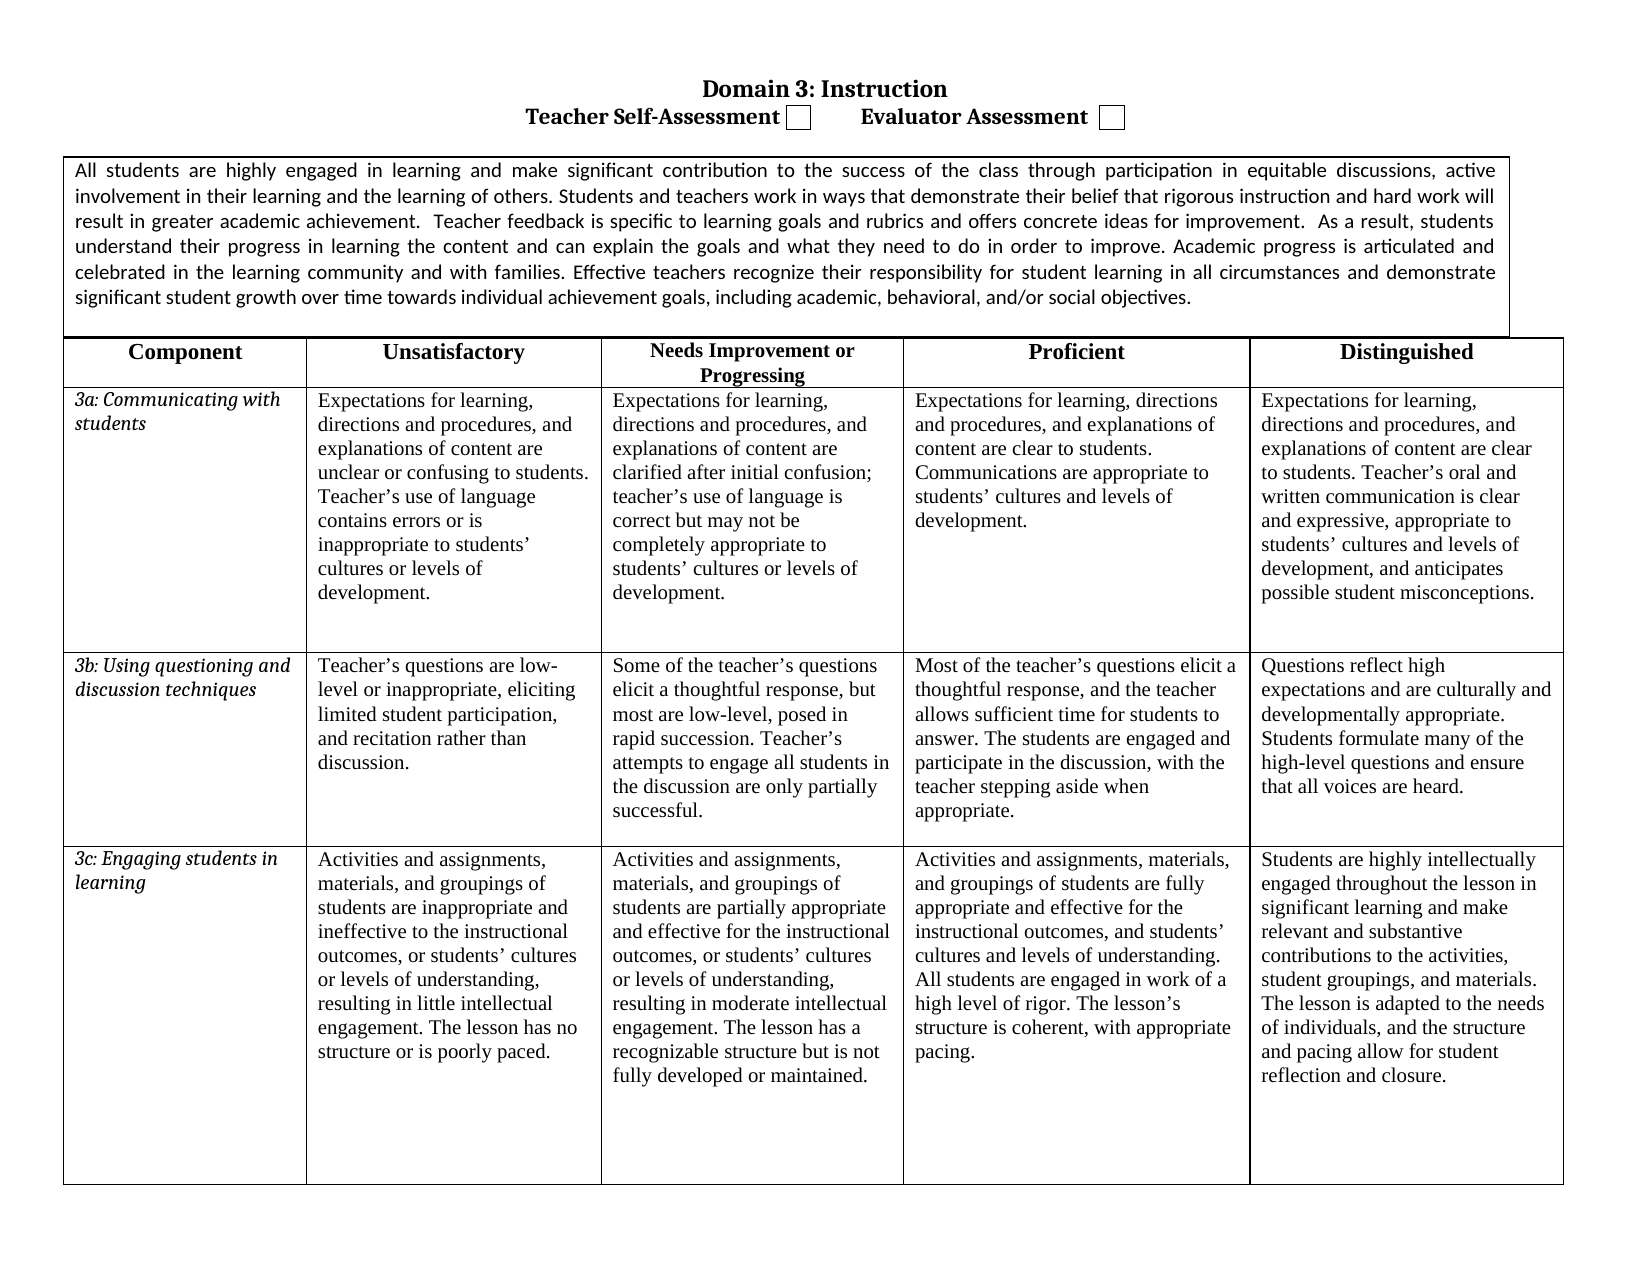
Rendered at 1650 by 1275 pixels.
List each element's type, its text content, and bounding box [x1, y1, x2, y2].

text Teacher Self-Assessment Evaluator Assessment [75, 104, 1575, 130]
table_cell Students are highly intellectually engaged throughout the lesson in significant learning and make relevant and substantive contributions to the activities, student groupings, and materials. The lesson is adapted to the needs of individuals, and the structure and pacing allow for student reflection and closure. [1251, 847, 1563, 1184]
table_cell Expectations for learning, directions and procedures, and explanations of content are clarified after initial confusion; teacher’s use of language is correct but may not be completely appropriate to students’ cultures or levels of development. [602, 388, 903, 652]
table_cell Activities and assignments, materials, and groupings of students are fully appropriate and effective for the instructional outcomes, and students’ cultures and levels of understanding. All students are engaged in work of a high level of rigor. The lesson’s structure is coherent, with appropriate pacing. [904, 847, 1249, 1184]
table_cell 3b: Using questioning and discussion techniques [64, 653, 306, 846]
table_header All students are highly engaged in learning and make significant contribution to the success of the class through participation in equitable discussions, active involvement in their learning and the learning of others. Students and teachers work in ways that demonstrate their belief that rigorous instruction and hard work will result in greater academic achievement. Teacher feedback is specific to learning goals and rubrics and offers concrete ideas for improvement. As a result, students understand their progress in learning the content and can explain the goals and what they need to do in order to improve. Academic progress is articulated and celebrated in the learning community and with families. Effective teachers recognize their responsibility for student learning in all circumstances and demonstrate significant student growth over time towards individual achievement goals, including academic, behavioral, and/or social objectives. [64, 158, 1509, 336]
table_cell Questions reflect high expectations and are culturally and developmentally appropriate. Students formulate many of the high-level questions and ensure that all voices are heard. [1251, 653, 1563, 846]
table_cell Activities and assignments, materials, and groupings of students are inappropriate and ineffective to the instructional outcomes, or students’ cultures or levels of understanding, resulting in little intellectual engagement. The lesson has no structure or is poorly paced. [307, 847, 601, 1184]
table_cell 3a: Communicating with students [64, 388, 306, 652]
table_cell Some of the teacher’s questions elicit a thoughtful response, but most are low-level, posed in rapid succession. Teacher’s attempts to engage all students in the discussion are only partially successful. [602, 653, 903, 846]
table_header Proficient [904, 339, 1249, 387]
table_header Unsatisfactory [307, 339, 601, 387]
table_header Component [64, 339, 306, 387]
table_cell Expectations for learning, directions and procedures, and explanations of content are unclear or confusing to students. Teacher’s use of language contains errors or is inappropriate to students’ cultures or levels of development. [307, 388, 601, 652]
table_cell Most of the teacher’s questions elicit a thoughtful response, and the teacher allows sufficient time for students to answer. The students are engaged and participate in the discussion, with the teacher stepping aside when appropriate. [904, 653, 1249, 846]
table_cell Expectations for learning, directions and procedures, and explanations of content are clear to students. Teacher’s oral and written communication is clear and expressive, appropriate to students’ cultures and levels of development, and anticipates possible student misconceptions. [1251, 388, 1563, 652]
text Domain 3: Instruction [75, 75, 1575, 104]
table_cell Teacher’s questions are low-level or inappropriate, eliciting limited student participation, and recitation rather than discussion. [307, 653, 601, 846]
table_header Needs Improvement or Progressing [602, 339, 903, 387]
table_header Distinguished [1251, 339, 1563, 387]
table_cell 3c: Engaging students in learning [64, 847, 306, 1184]
table_cell Expectations for learning, directions and procedures, and explanations of content are clear to students. Communications are appropriate to students’ cultures and levels of development. [904, 388, 1249, 652]
table_cell Activities and assignments, materials, and groupings of students are partially appropriate and effective for the instructional outcomes, or students’ cultures or levels of understanding, resulting in moderate intellectual engagement. The lesson has a recognizable structure but is not fully developed or maintained. [602, 847, 903, 1184]
